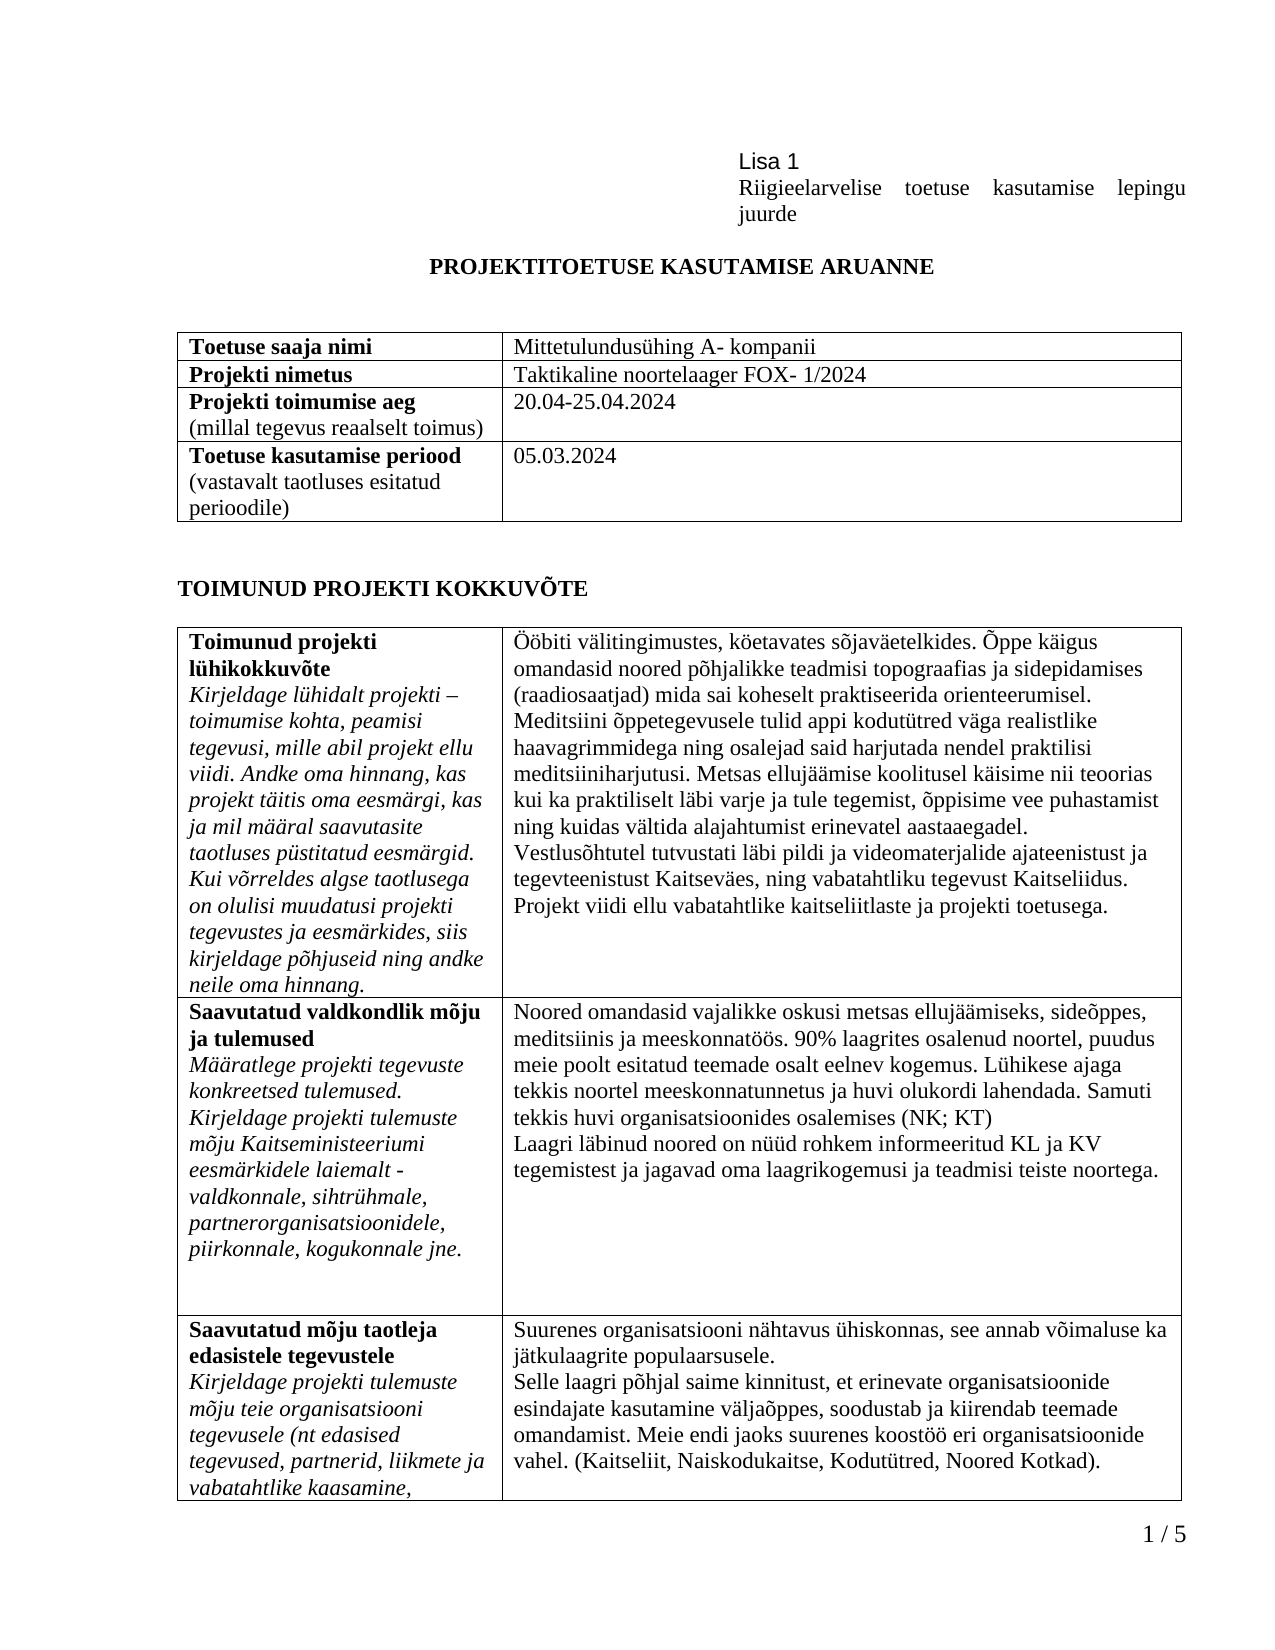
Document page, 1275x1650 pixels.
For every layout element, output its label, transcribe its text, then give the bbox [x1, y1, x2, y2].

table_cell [503, 1316, 1181, 1500]
text Lisa 1 [738, 148, 1186, 174]
table_cell 20.04-25.04.2024 [503, 388, 1181, 441]
table_cell 05.03.2024 [503, 442, 1181, 521]
table_header Mittetulundusühing A- kompanii [503, 333, 1181, 359]
text Riigieelarvelise toetuse kasutamise lepingu juurde [738, 174, 1186, 227]
table_cell Saavutatud valdkondlik mõju ja tulemused Määratlege projekti tegevuste konkreetsed tulemused. Kirjeldage projekti tulemuste mõju Kaitseministeeriumi eesmärkidele laiemalt - valdkonnale, sihtrühmale, partnerorganisatsioonidele, piirkonnale, kogukonnale jne. [178, 998, 502, 1314]
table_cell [178, 1316, 502, 1500]
table_header Toetuse saaja nimi [178, 333, 502, 359]
table_cell Toetuse kasutamise periood (vastavalt taotluses esitatud perioodile) [178, 442, 502, 521]
text PROJEKTITOETUSE KASUTAMISE ARUANNE [177, 253, 1186, 279]
table_header Toimunud projekti lühikokkuvõte Kirjeldage lühidalt projekti – toimumise kohta, peamisi tegevusi, mille abil projekt ellu viidi. Andke oma hinnang, kas projekt täitis oma eesmärgi, kas ja mil määral saavutasite taotluses püstitatud eesmärgid. Kui võrreldes algse taotlusega on olulisi muudatusi projekti tegevustes ja eesmärkides, siis kirjeldage põhjuseid ning andke neile oma hinnang. [178, 628, 502, 997]
table_cell Taktikaline noortelaager FOX- 1/2024 [503, 361, 1181, 387]
table_cell Projekti nimetus [178, 361, 502, 387]
table_header Ööbiti välitingimustes, köetavates sõjaväetelkides. Õppe käigus omandasid noored põhjalikke teadmisi topograafias ja sidepidamises (raadiosaatjad) mida sai koheselt praktiseerida orienteerumisel. Meditsiini õppetegevusele tulid appi kodutütred väga realistlike haavagrimmidega ning osalejad said harjutada nendel praktilisi meditsiiniharjutusi. Metsas ellujäämise koolitusel käisime nii teoorias kui ka praktiliselt läbi varje ja tule tegemist, õppisime vee puhastamist ning kuidas vältida alajahtumist erinevatel aastaaegadel. Vestlusõhtutel tutvustati läbi pildi ja videomaterjalide ajateenistust ja tegevteenistust Kaitseväes, ning vabatahtliku tegevust Kaitseliidus. Projekt viidi ellu vabatahtlike kaitseliitlaste ja projekti toetusega. [503, 628, 1181, 997]
table_cell Projekti toimumise aeg (millal tegevus reaalselt toimus) [178, 388, 502, 441]
table_cell Noored omandasid vajalikke oskusi metsas ellujäämiseks, sideõppes, meditsiinis ja meeskonnatöös. 90% laagrites osalenud noortel, puudus meie poolt esitatud teemade osalt eelnev kogemus. Lühikese ajaga tekkis noortel meeskonnatunnetus ja huvi olukordi lahendada. Samuti tekkis huvi organisatsioonides osalemises (NK; KT) Laagri läbinud noored on nüüd rohkem informeeritud KL ja KV tegemistest ja jagavad oma laagrikogemusi ja teadmisi teiste noortega. [503, 998, 1181, 1314]
text TOIMUNUD PROJEKTI KOKKUVÕTE [177, 574, 1186, 601]
